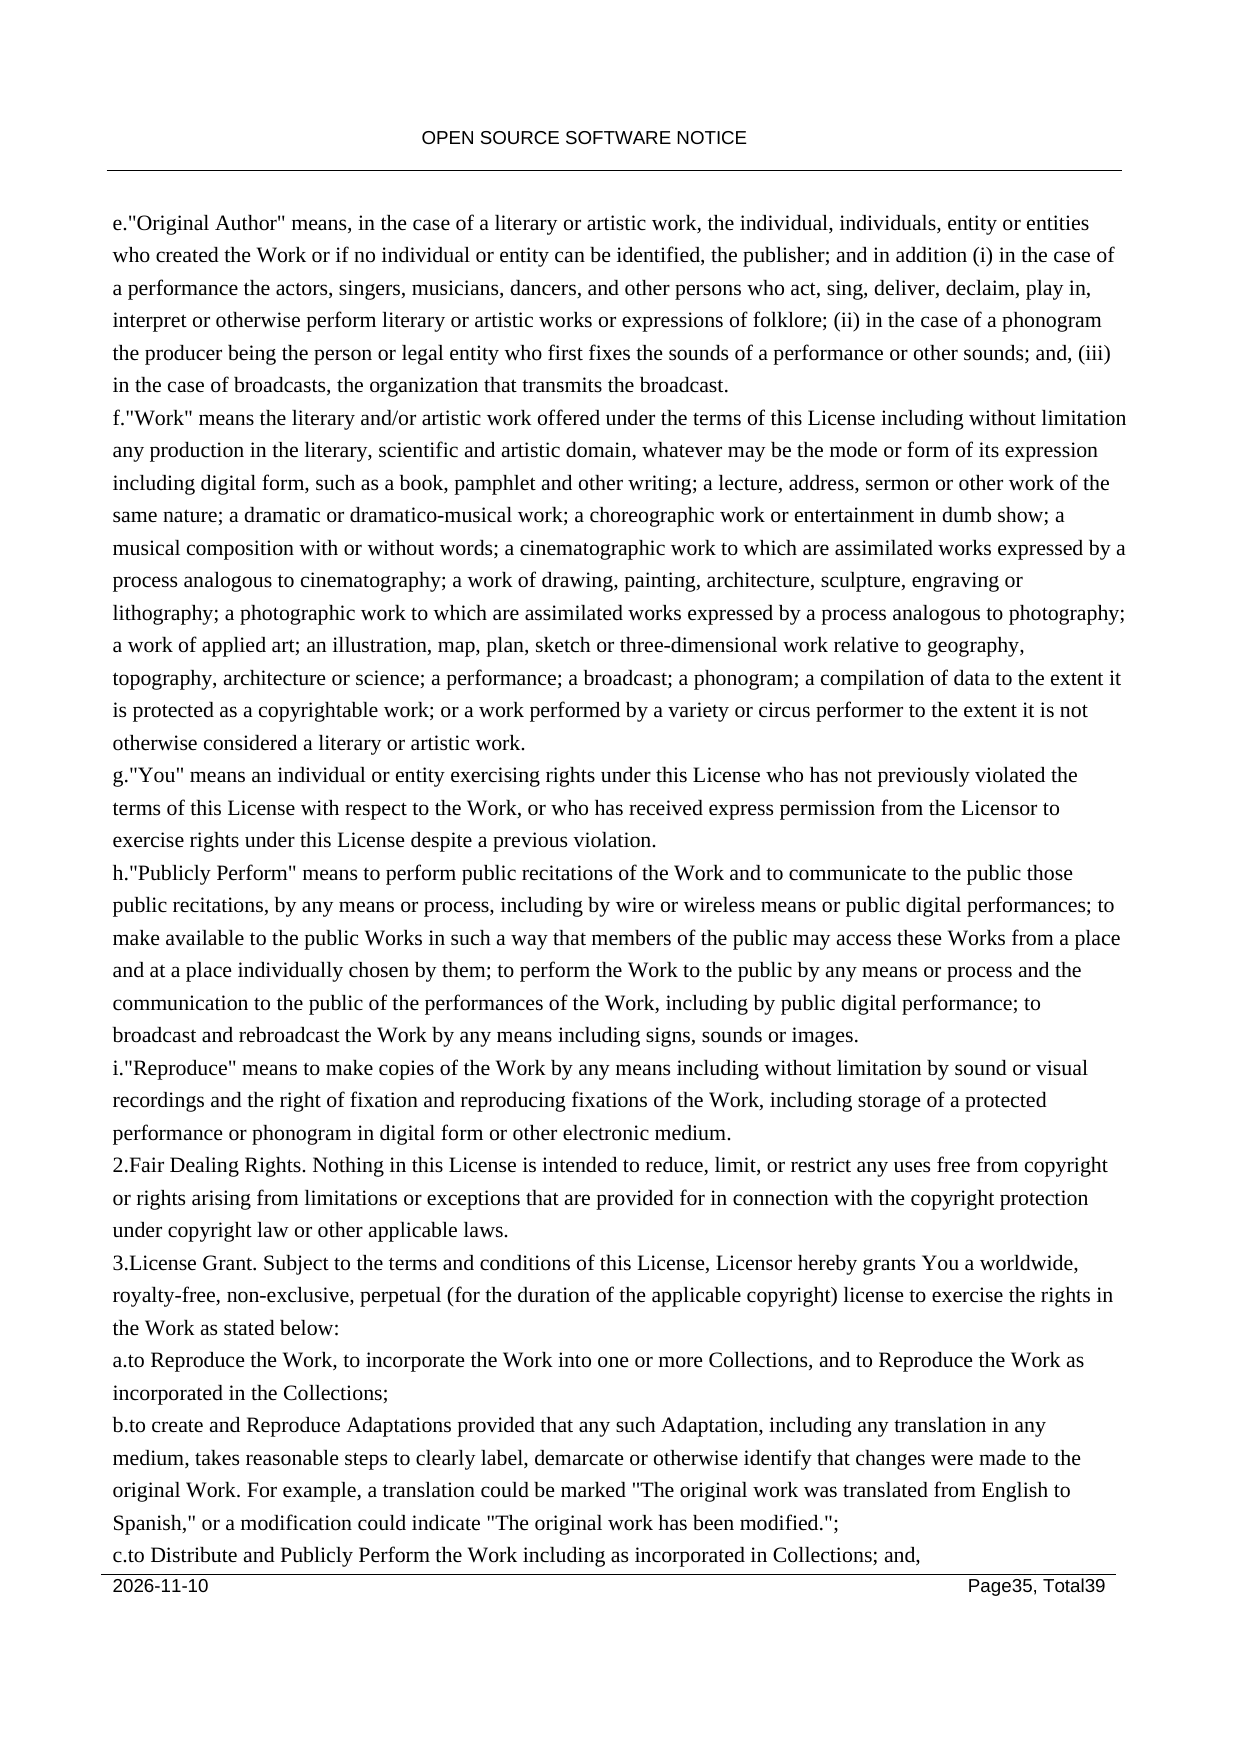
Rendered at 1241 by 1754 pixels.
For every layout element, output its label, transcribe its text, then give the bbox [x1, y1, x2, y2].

text f."Work" means the literary and/or artistic work offered under the terms of this License including without limitation any production in the literary, scientific and artistic domain, whatever may be the mode or form of its expression including digital form, such as a book, pamphlet and other writing; a lecture, address, sermon or other work of the same nature; a dramatic or dramatico-musical work; a choreographic work or entertainment in dumb show; a musical composition with or without words; a cinematographic work to which are assimilated works expressed by a process analogous to cinematography; a work of drawing, painting, architecture, sculpture, engraving or lithography; a photographic work to which are assimilated works expressed by a process analogous to photography; a work of applied art; an illustration, map, plan, sketch or three-dimensional work relative to geography, topography, architecture or science; a performance; a broadcast; a phonogram; a compilation of data to the extent it is protected as a copyrightable work; or a work performed by a variety or circus performer to the extent it is not otherwise considered a literary or artistic work. [112, 401, 1128, 759]
text 2.Fair Dealing Rights. Nothing in this License is intended to reduce, limit, or restrict any uses free from copyright or rights arising from limitations or exceptions that are provided for in connection with the copyright protection under copyright law or other applicable laws. [112, 1149, 1128, 1246]
text a.to Reproduce the Work, to incorporate the Work into one or more Collections, and to Reproduce the Work as incorporated in the Collections; [112, 1344, 1128, 1409]
text e."Original Author" means, in the case of a literary or artistic work, the individual, individuals, entity or entities who created the Work or if no individual or entity can be identified, the publisher; and in addition (i) in the case of a performance the actors, singers, musicians, dancers, and other persons who act, sing, deliver, declaim, play in, interpret or otherwise perform literary or artistic works or expressions of folklore; (ii) in the case of a phonogram the producer being the person or legal entity who first fixes the sounds of a performance or other sounds; and, (iii) in the case of broadcasts, the organization that transmits the broadcast. [112, 206, 1128, 401]
text c.to Distribute and Publicly Perform the Work including as incorporated in Collections; and, [112, 1539, 1128, 1571]
text 3.License Grant. Subject to the terms and conditions of this License, Licensor hereby grants You a worldwide, royalty-free, non-exclusive, perpetual (for the duration of the applicable copyright) license to exercise the rights in the Work as stated below: [112, 1246, 1128, 1344]
text b.to create and Reproduce Adaptations provided that any such Adaptation, including any translation in any medium, takes reasonable steps to clearly label, demarcate or otherwise identify that changes were made to the original Work. For example, a translation could be marked "The original work was translated from English to Spanish," or a modification could indicate "The original work has been modified."; [112, 1409, 1128, 1539]
text g."You" means an individual or entity exercising rights under this License who has not previously violated the terms of this License with respect to the Work, or who has received express permission from the Licensor to exercise rights under this License despite a previous violation. [112, 759, 1128, 856]
text i."Reproduce" means to make copies of the Work by any means including without limitation by sound or visual recordings and the right of fixation and reproducing fixations of the Work, including storage of a protected performance or phonogram in digital form or other electronic medium. [112, 1051, 1128, 1149]
text h."Publicly Perform" means to perform public recitations of the Work and to communicate to the public those public recitations, by any means or process, including by wire or wireless means or public digital performances; to make available to the public Works in such a way that members of the public may access these Works from a place and at a place individually chosen by them; to perform the Work to the public by any means or process and the communication to the public of the performances of the Work, including by public digital performance; to broadcast and rebroadcast the Work by any means including signs, sounds or images. [112, 856, 1128, 1051]
